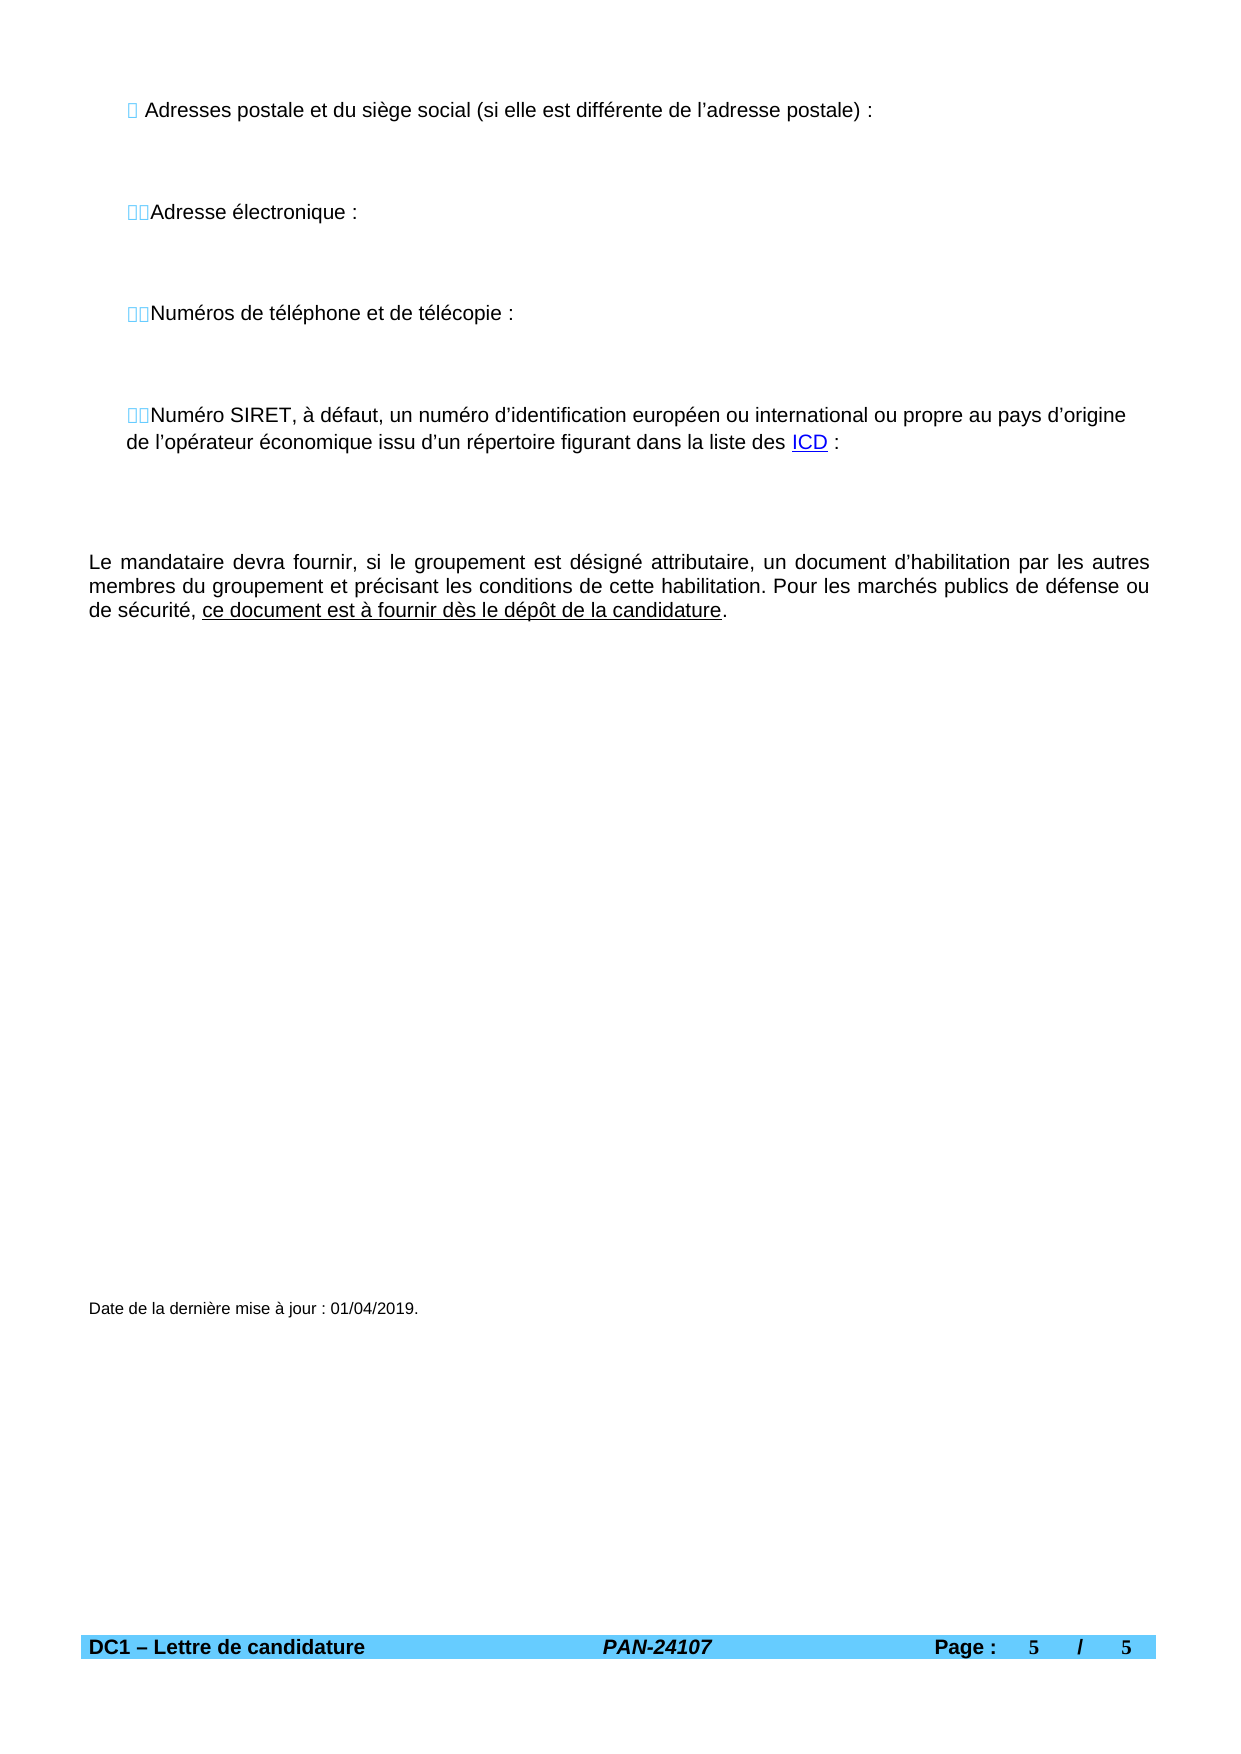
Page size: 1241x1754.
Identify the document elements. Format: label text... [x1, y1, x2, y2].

text Adresse électronique : [126, 197, 1152, 227]
text  Adresses postale et du siège social (si elle est différente de l’adresse postale) : [126, 95, 1152, 125]
text Date de la dernière mise à jour : 01/04/2019. [89, 1299, 1152, 1318]
text Numéro SIRET, à défaut, un numéro d’identification européen ou international ou propre au pays d’origine de l’opérateur économique issu d’un répertoire figurant dans la liste des ICD : [126, 400, 1152, 454]
text Numéros de téléphone et de télécopie : [126, 298, 1152, 328]
text Le mandataire devra fournir, si le groupement est désigné attributaire, un document d’habilitation par les autres membres du groupement et précisant les conditions de cette habilitation. Pour les marchés publics de défense ou de sécurité, ce document est à fournir dès le dépôt de la candidature. [89, 550, 1152, 622]
